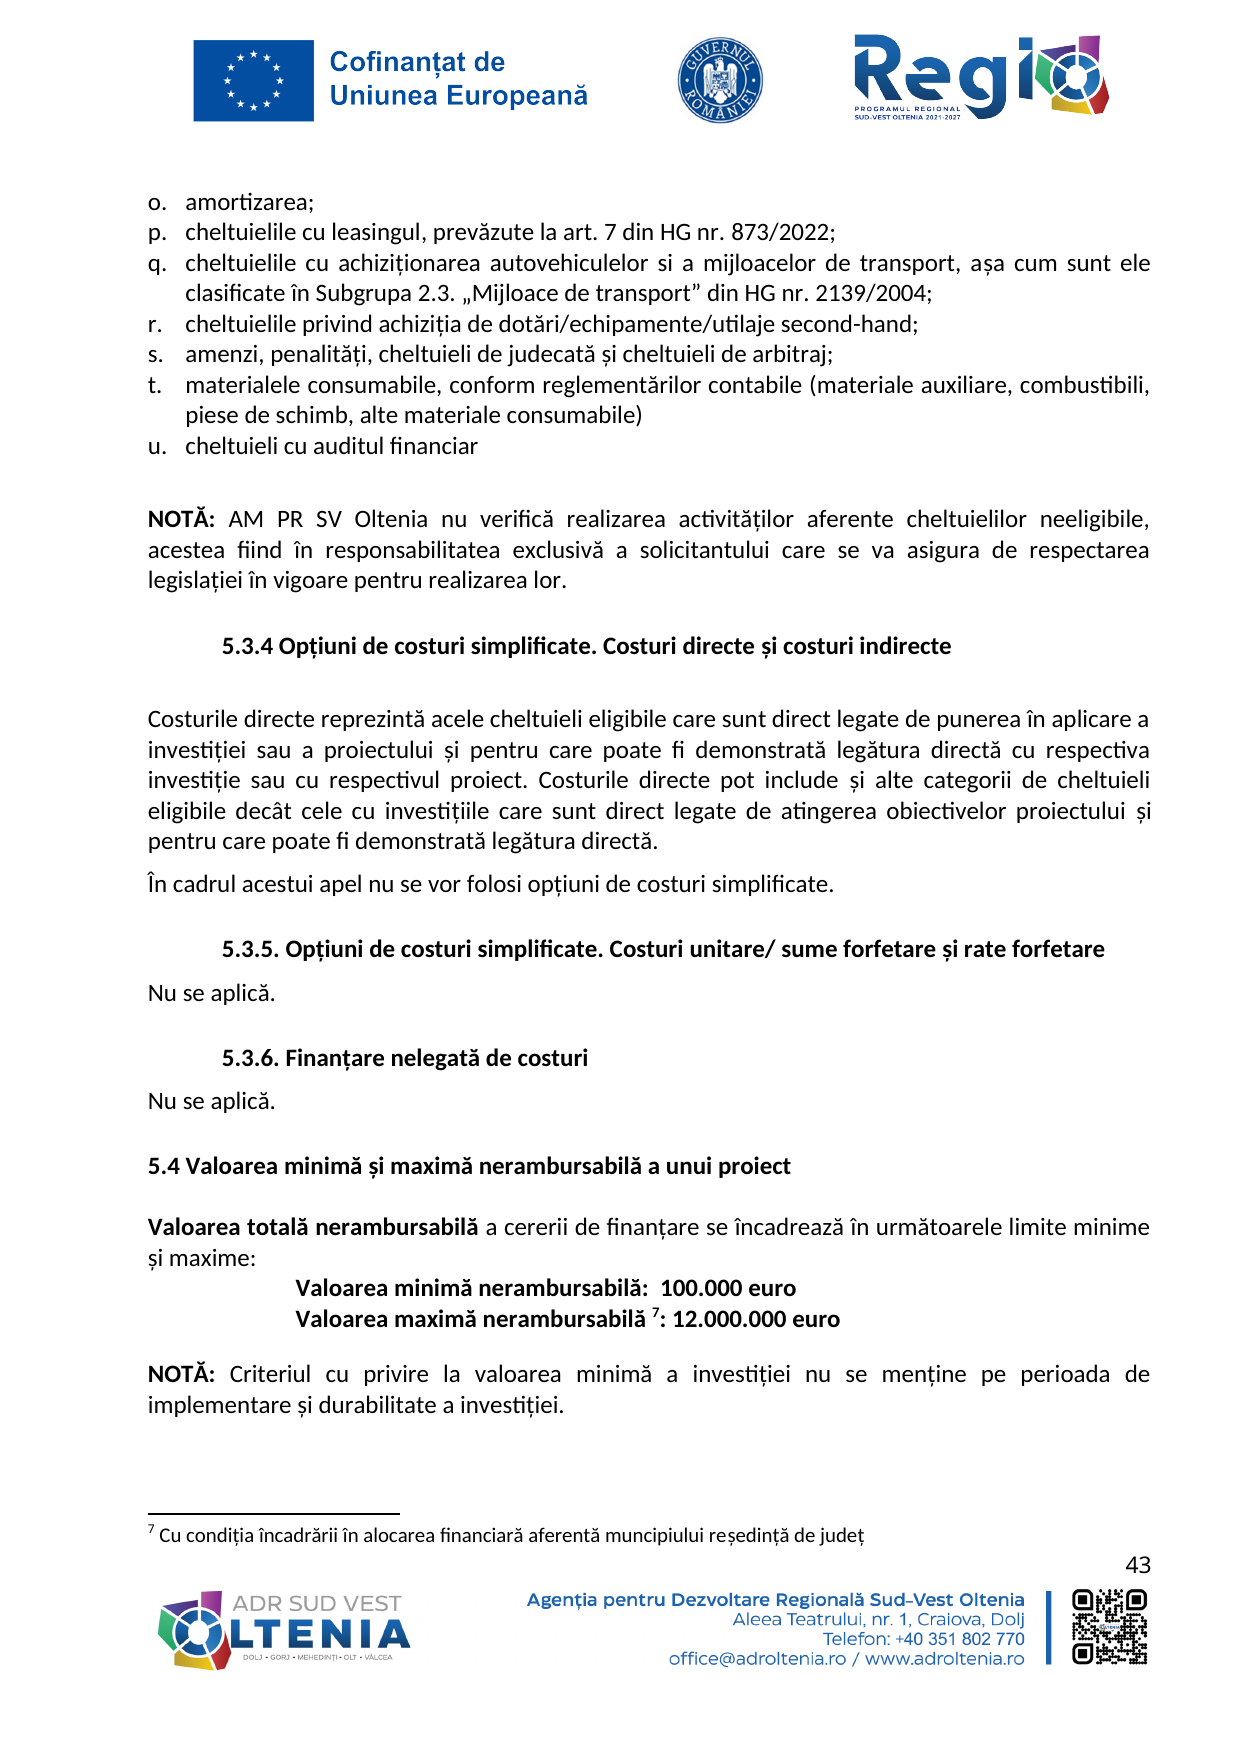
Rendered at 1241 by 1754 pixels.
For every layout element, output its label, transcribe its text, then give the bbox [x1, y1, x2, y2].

text Valoarea minimă nerambursabilă: 100.000 euro [148, 1272, 1152, 1303]
list cheltuieli cu auditul financiar [148, 430, 1152, 461]
list cheltuielile cu leasingul, prevăzute la art. 7 din HG nr. 873/2022; [148, 216, 1152, 247]
subtitle 5.3.5. Opțiuni de costuri simplificate. Costuri unitare/ sume forfetare și rate forfetare [222, 934, 1152, 964]
text NOTĂ: AM PR SV Oltenia nu verifică realizarea activităților aferente cheltuielilor neeligibile, acestea fiind în responsabilitatea exclusivă a solicitantului care se va asigura de respectarea legislației în vigoare pentru realizarea lor. [148, 503, 1152, 595]
list materialele consumabile, conform reglementărilor contabile (materiale auxiliare, combustibili, piese de schimb, alte materiale consumabile) [148, 369, 1152, 430]
list cheltuielile privind achiziţia de dotări/echipamente/utilaje second-hand; [148, 308, 1152, 338]
text Nu se aplică. [148, 977, 1152, 1007]
text Nu se aplică. [148, 1085, 1152, 1115]
picture [852, 33, 1111, 123]
list amortizarea; [148, 186, 1152, 216]
text Valoarea maximă nerambursabilă : 12.000.000 euro [148, 1303, 1152, 1333]
list cheltuielile cu achiziţionarea autovehiculelor si a mijloacelor de transport, aşa cum sunt ele clasificate în Subgrupa 2.3. „Mijloace de transport” din HG nr. 2139/2004; [148, 247, 1152, 308]
text NOTĂ: Criteriul cu privire la valoarea minimă a investiției nu se menține pe perioada de implementare și durabilitate a investiției. [148, 1358, 1152, 1419]
picture [148, 1579, 1152, 1677]
subtitle 5.3.4 Opțiuni de costuri simplificate. Costuri directe și costuri indirecte [222, 630, 1152, 660]
picture [188, 35, 590, 125]
subtitle 5.3.6. Finanțare nelegată de costuri [222, 1042, 1152, 1072]
picture [674, 35, 768, 125]
text Costurile directe reprezintă acele cheltuieli eligibile care sunt direct legate de punerea în aplicare a investiţiei sau a proiectului şi pentru care poate fi demonstrată legătura directă cu respectiva investiţie sau cu respectivul proiect. Costurile directe pot include şi alte categorii de cheltuieli eligibile decât cele cu investiţiile care sunt direct legate de atingerea obiectivelor proiectului şi pentru care poate fi demonstrată legătura directă. [148, 703, 1152, 856]
text Valoarea totală nerambursabilă a cererii de finanțare se încadrează în următoarele limite minime și maxime: [148, 1211, 1152, 1272]
subtitle 5.4 Valoarea minimă și maximă nerambursabilă a unui proiect [148, 1150, 1152, 1181]
list amenzi, penalități, cheltuieli de judecată și cheltuieli de arbitraj; [148, 338, 1152, 369]
text În cadrul acestui apel nu se vor folosi opțiuni de costuri simplificate. [148, 868, 1152, 899]
